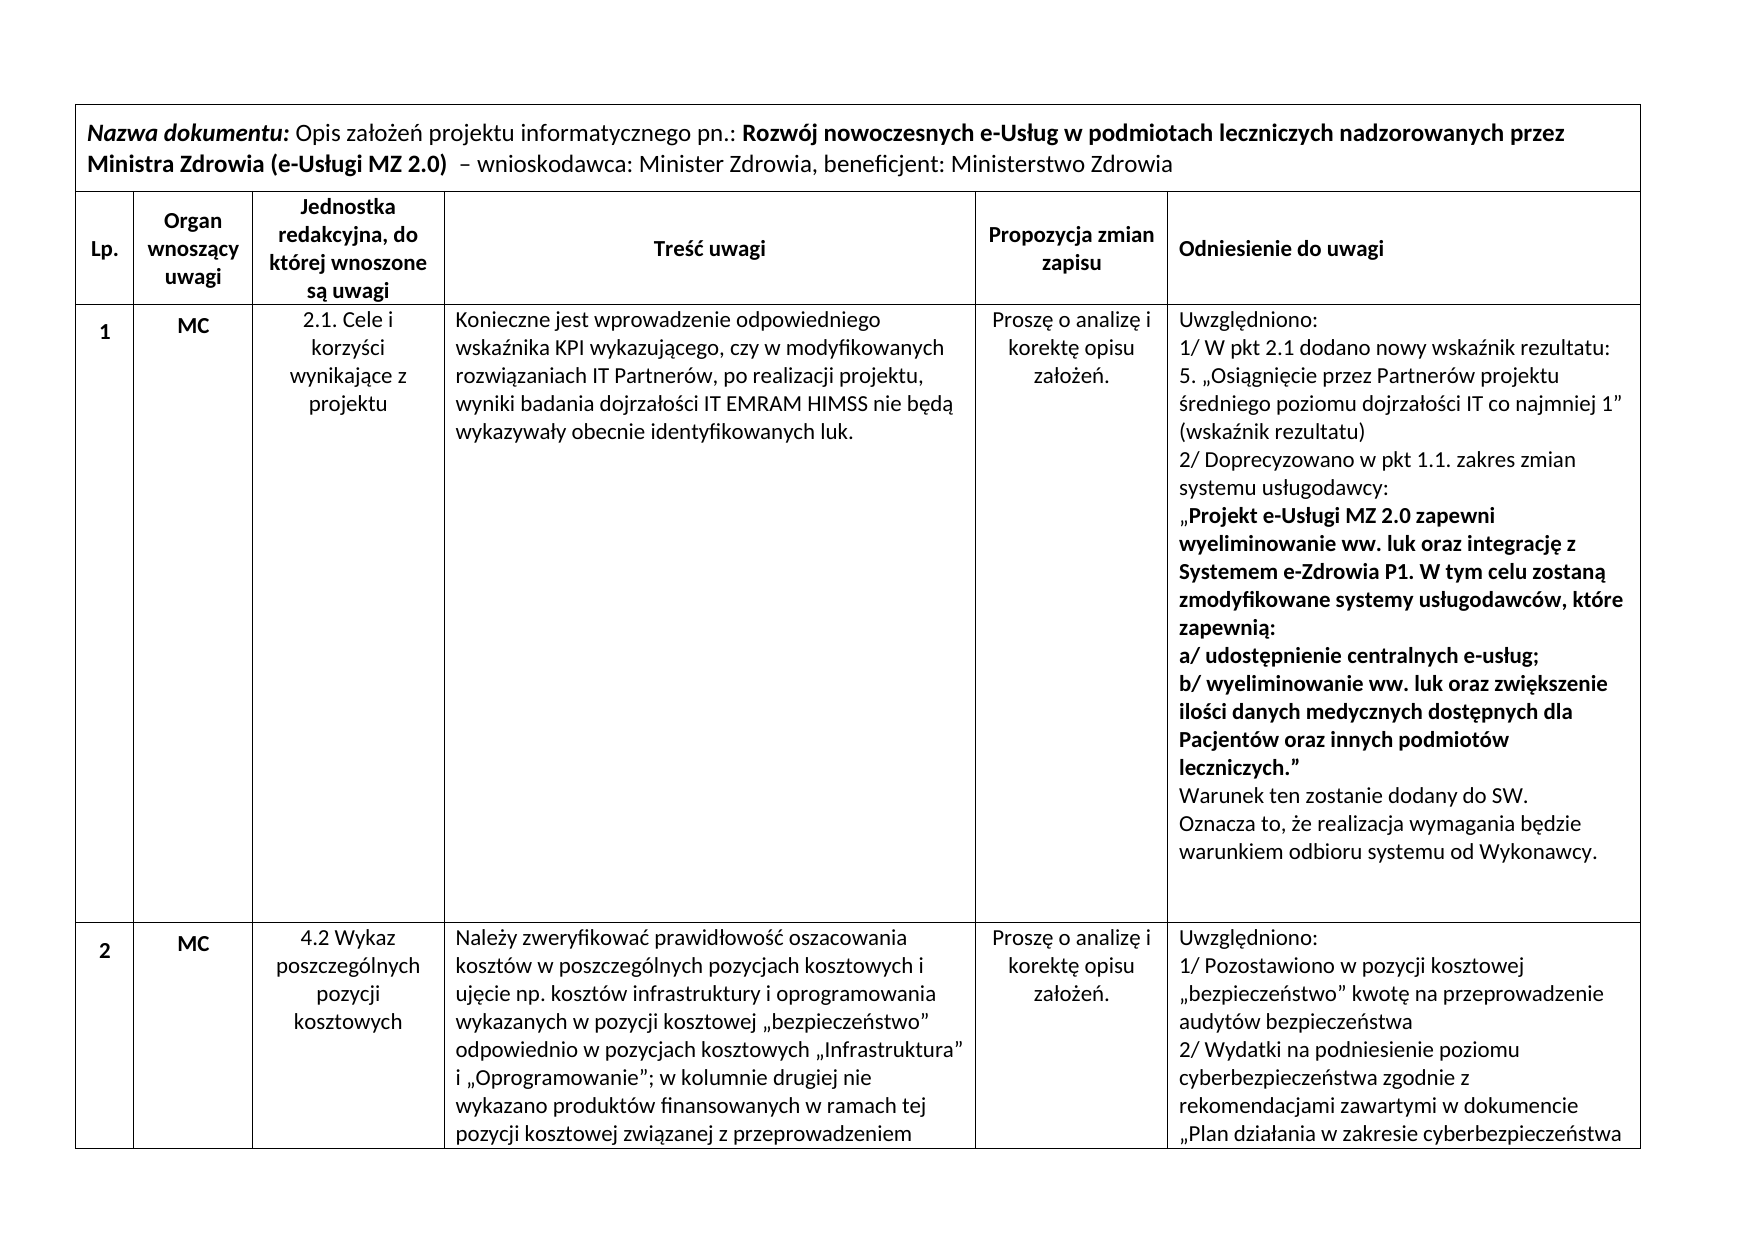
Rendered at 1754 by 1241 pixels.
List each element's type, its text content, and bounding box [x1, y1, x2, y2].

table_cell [1168, 923, 1640, 1147]
table_cell Odniesienie do uwagi [1168, 192, 1640, 304]
table_cell Uwzględniono: 1/ W pkt 2.1 dodano nowy wskaźnik rezultatu: 5. „Osiągnięcie przez Partnerów projektu średniego poziomu dojrzałości IT co najmniej 1” (wskaźnik rezultatu) 2/ Doprecyzowano w pkt 1.1. zakres zmian systemu usługodawcy: „Projekt e-Usługi MZ 2.0 zapewni wyeliminowanie ww. luk oraz integrację z Systemem e-Zdrowia P1. W tym celu zostaną zmodyfikowane systemy usługodawców, które zapewnią: a/ udostępnienie centralnych e-usług; b/ wyeliminowanie ww. luk oraz zwiększenie ilości danych medycznych dostępnych dla Pacjentów oraz innych podmiotów leczniczych.” Warunek ten zostanie dodany do SW. Oznacza to, że realizacja wymagania będzie warunkiem odbioru systemu od Wykonawcy. [1168, 305, 1640, 922]
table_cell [253, 923, 444, 1147]
table_cell MC [134, 923, 252, 1147]
table_cell MC [134, 305, 252, 922]
table_cell Treść uwagi [445, 192, 975, 304]
table_cell Organ wnoszący uwagi [134, 192, 252, 304]
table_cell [445, 923, 975, 1147]
table_cell Lp. [76, 192, 133, 304]
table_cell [976, 923, 1167, 1147]
table_cell 2.1. Cele i korzyści wynikające z projektu [253, 305, 444, 922]
table_cell Propozycja zmian zapisu [976, 192, 1167, 304]
table_header Nazwa dokumentu: Opis założeń projektu informatycznego pn.: Rozwój nowoczesnych e-Usług w podmiotach leczniczych nadzorowanych przez Ministra Zdrowia (e-Usługi MZ 2.0) – wnioskodawca: Minister Zdrowia, beneficjent: Ministerstwo Zdrowia [76, 105, 1640, 191]
table_cell 1 [76, 305, 133, 922]
table_cell 2 [76, 923, 133, 1147]
table_cell Proszę o analizę i korektę opisu założeń. [976, 305, 1167, 922]
table_cell Jednostka redakcyjna, do której wnoszone są uwagi [253, 192, 444, 304]
table_cell Konieczne jest wprowadzenie odpowiedniego wskaźnika KPI wykazującego, czy w modyfikowanych rozwiązaniach IT Partnerów, po realizacji projektu, wyniki badania dojrzałości IT EMRAM HIMSS nie będą wykazywały obecnie identyfikowanych luk. [445, 305, 975, 922]
